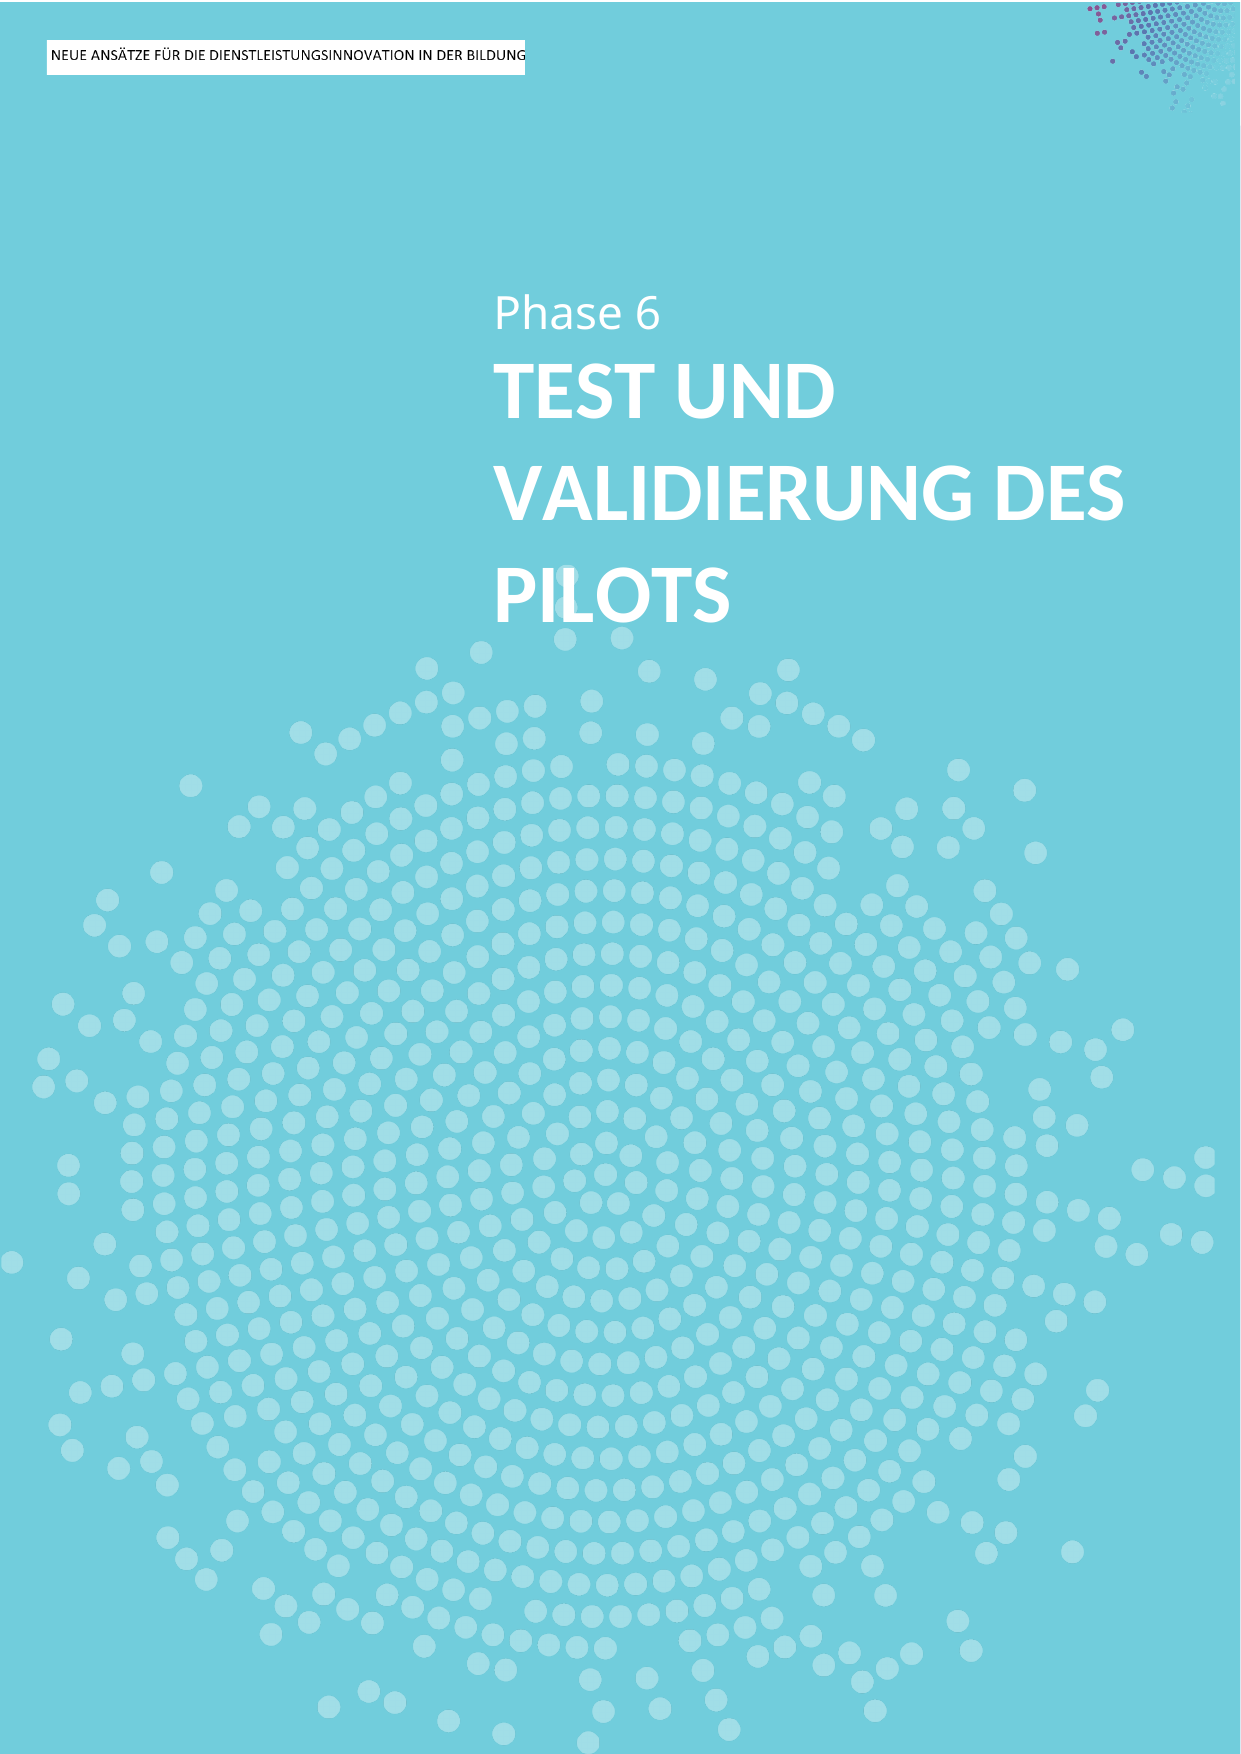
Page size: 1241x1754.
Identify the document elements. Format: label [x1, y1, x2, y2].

picture [0, 564, 1215, 1752]
picture [46, 2, 1233, 112]
